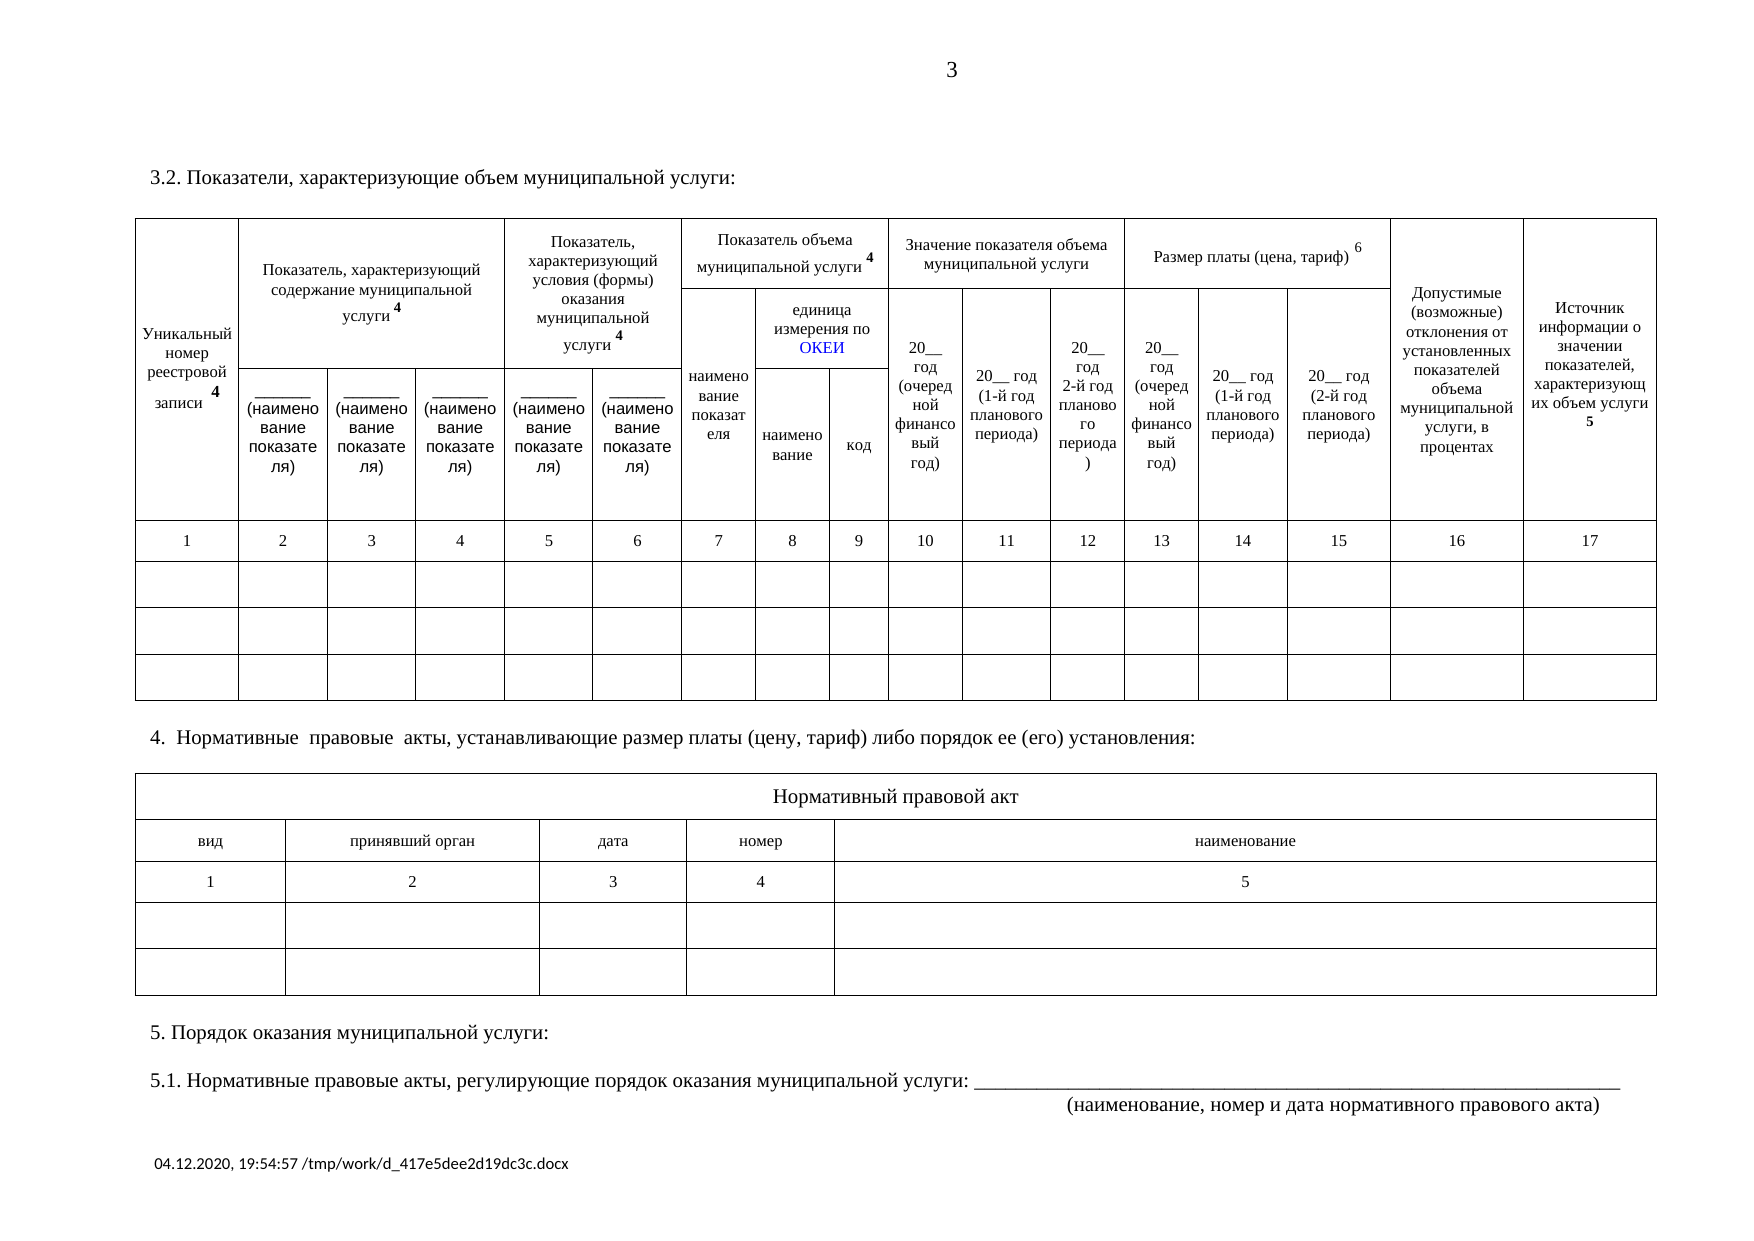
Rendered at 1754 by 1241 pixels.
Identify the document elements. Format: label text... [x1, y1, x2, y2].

table_cell [239, 562, 327, 607]
table_cell 2 [286, 862, 539, 902]
table_cell [1199, 655, 1287, 700]
table_cell 20__ год 2-й год планового периода) [1051, 289, 1124, 519]
table_cell [756, 655, 829, 700]
table_cell ______ (наименование показателя) [239, 369, 327, 519]
table_cell наименование [835, 820, 1656, 861]
table_cell [682, 562, 755, 607]
table_header Источник информации о значении показателей, характеризующих объем услуги 5 [1524, 219, 1656, 519]
table_header Показатель, характеризующий содержание муниципальной услуги 4 [239, 219, 504, 368]
text (наименование, номер и дата нормативного правового акта) [150, 1092, 1754, 1116]
table_cell [1391, 608, 1523, 653]
table_cell 17 [1524, 521, 1656, 561]
table_cell 1 [136, 521, 238, 561]
table_cell 8 [756, 521, 829, 561]
table_cell [328, 655, 415, 700]
table_cell [286, 949, 539, 994]
table_cell [1524, 655, 1656, 700]
table_cell [682, 608, 755, 653]
table_cell [963, 608, 1050, 653]
table_cell вид [136, 820, 285, 861]
table_cell 20__ год (очередной финансовый год) [1125, 289, 1198, 519]
table_header Показатель, характеризующий условия (формы) оказания муниципальной услуги 4 [505, 219, 681, 368]
table_cell [830, 562, 888, 607]
table_cell [416, 608, 504, 653]
table_cell [963, 655, 1050, 700]
table_cell [328, 608, 415, 653]
text 5. Порядок оказания муниципальной услуги: [150, 1019, 1754, 1044]
table_cell 4 [416, 521, 504, 561]
table_cell 5 [505, 521, 592, 561]
table_cell [540, 949, 686, 994]
table_cell [136, 655, 238, 700]
table_cell 3 [328, 521, 415, 561]
table_cell 11 [963, 521, 1050, 561]
table_cell 15 [1288, 521, 1390, 561]
table_cell [889, 655, 962, 700]
table_cell [830, 655, 888, 700]
table_cell [540, 903, 686, 948]
table_cell 6 [593, 521, 681, 561]
table_cell наименование [756, 369, 829, 519]
table_cell 5 [835, 862, 1656, 902]
table_header Значение показателя объема муниципальной услуги [889, 219, 1124, 288]
table_cell [136, 562, 238, 607]
table_cell [593, 562, 681, 607]
table_header Нормативный правовой акт [136, 774, 1656, 819]
table_cell ______ (наименование показателя) [328, 369, 415, 519]
table_cell 13 [1125, 521, 1198, 561]
table_cell ______ (наименование показателя) [593, 369, 681, 519]
table_cell [1524, 562, 1656, 607]
table_cell [889, 608, 962, 653]
table_cell [1391, 562, 1523, 607]
table_cell 16 [1391, 521, 1523, 561]
text 4. Нормативные правовые акты, устанавливающие размер платы (цену, тариф) либо порядок ее (его) установления: [150, 725, 1754, 749]
table_cell 9 [830, 521, 888, 561]
table_cell [835, 949, 1656, 994]
table_cell [416, 655, 504, 700]
table_cell 20__ год (1-й год планового периода) [1199, 289, 1287, 519]
table_cell наименование показателя [682, 289, 755, 519]
table_cell 12 [1051, 521, 1124, 561]
table_cell [505, 608, 592, 653]
table_cell [416, 562, 504, 607]
table_cell [1288, 608, 1390, 653]
table_cell [328, 562, 415, 607]
table_cell 4 [687, 862, 834, 902]
table_cell 20__ год (очередной финансовый год) [889, 289, 962, 519]
table_cell [963, 562, 1050, 607]
table_cell [1051, 608, 1124, 653]
table_cell [1125, 655, 1198, 700]
table_cell [239, 608, 327, 653]
table_cell 7 [682, 521, 755, 561]
text 5.1. Нормативные правовые акты, регулирующие порядок оказания муниципальной услуги: ______________________________________________________________ [150, 1068, 1754, 1092]
table_cell [1391, 655, 1523, 700]
table_cell 1 [136, 862, 285, 902]
table_cell [830, 608, 888, 653]
table_cell [286, 903, 539, 948]
table_cell дата [540, 820, 686, 861]
text 3.2. Показатели, характеризующие объем муниципальной услуги: [150, 165, 1754, 189]
table_cell ______ (наименование показателя) [416, 369, 504, 519]
table_header Показатель объема муниципальной услуги 4 [682, 219, 888, 288]
table_cell [687, 949, 834, 994]
table_cell [1199, 562, 1287, 607]
table_cell единица измерения по ОКЕИ [756, 289, 888, 368]
table_cell 20__ год (2-й год планового периода) [1288, 289, 1390, 519]
table_cell [1288, 562, 1390, 607]
table_cell 10 [889, 521, 962, 561]
table_cell код [830, 369, 888, 519]
table_cell [593, 608, 681, 653]
table_cell [1524, 608, 1656, 653]
table_cell номер [687, 820, 834, 861]
table_cell 14 [1199, 521, 1287, 561]
table_cell [136, 949, 285, 994]
table_cell [1125, 562, 1198, 607]
table_cell ______ (наименование показателя) [505, 369, 592, 519]
table_header Уникальный номер реестровой записи 4 [136, 219, 238, 519]
table_cell 20__ год (1-й год планового периода) [963, 289, 1050, 519]
table_cell [593, 655, 681, 700]
table_header Размер платы (цена, тариф) 6 [1125, 219, 1390, 288]
table_cell [756, 562, 829, 607]
table_cell [835, 903, 1656, 948]
table_cell 2 [239, 521, 327, 561]
table_cell [1051, 562, 1124, 607]
table_cell [239, 655, 327, 700]
table_cell [1199, 608, 1287, 653]
table_cell [505, 562, 592, 607]
table_cell [682, 655, 755, 700]
table_cell принявший орган [286, 820, 539, 861]
table_cell [1125, 608, 1198, 653]
table_cell [136, 903, 285, 948]
table_header Допустимые (возможные) отклонения от установленных показателей объема муниципальной услуги, в процентах [1391, 219, 1523, 519]
table_cell [756, 608, 829, 653]
table_cell [1288, 655, 1390, 700]
table_cell [505, 655, 592, 700]
table_cell [1051, 655, 1124, 700]
table_cell [136, 608, 238, 653]
table_cell [889, 562, 962, 607]
table_cell [687, 903, 834, 948]
table_cell 3 [540, 862, 686, 902]
